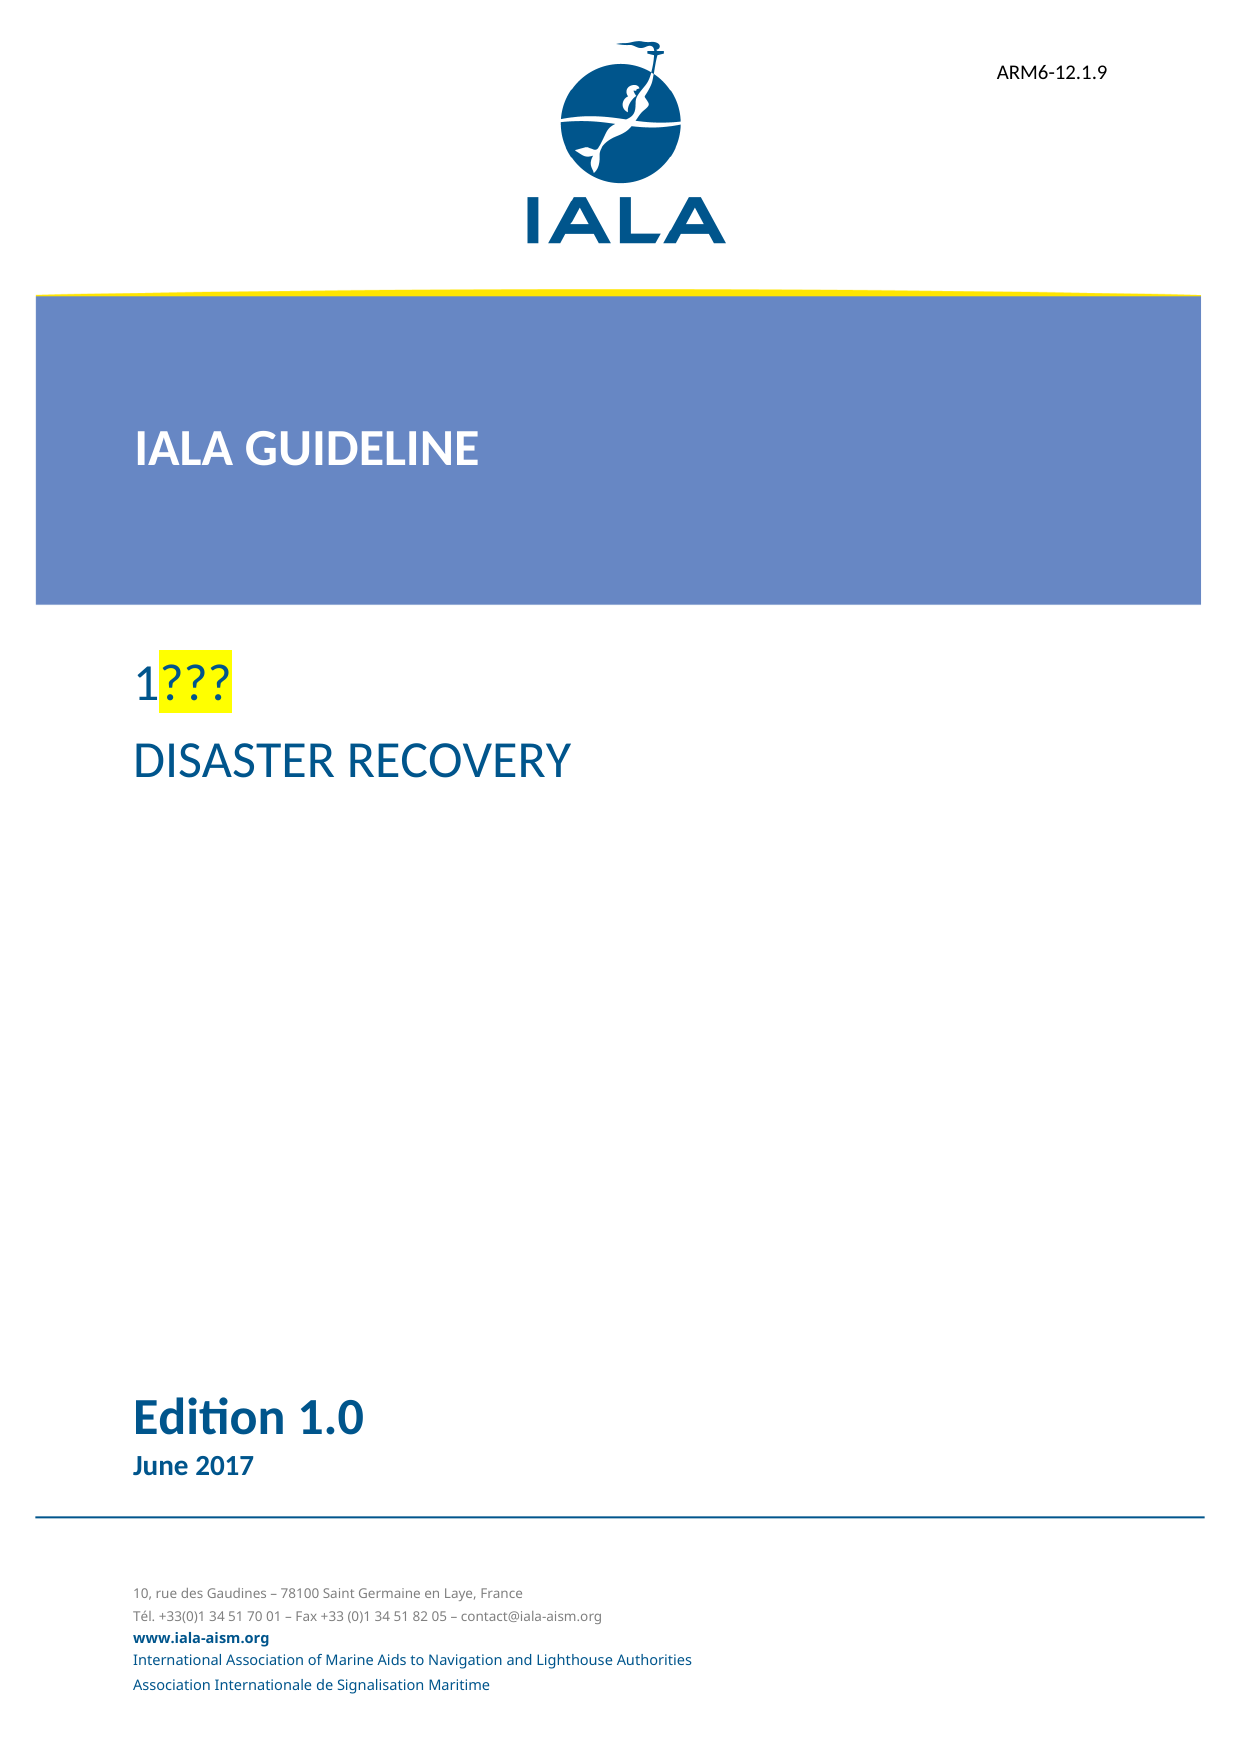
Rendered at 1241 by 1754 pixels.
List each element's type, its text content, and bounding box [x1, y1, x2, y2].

picture [0, 29, 1240, 616]
text Disaster Recovery [133, 736, 1107, 788]
table_header IALA Guideline [40, 297, 1014, 604]
text 1??? [133, 649, 1107, 713]
text Edition 1.0 [133, 1384, 1107, 1447]
text June 2017 [133, 1447, 1107, 1483]
